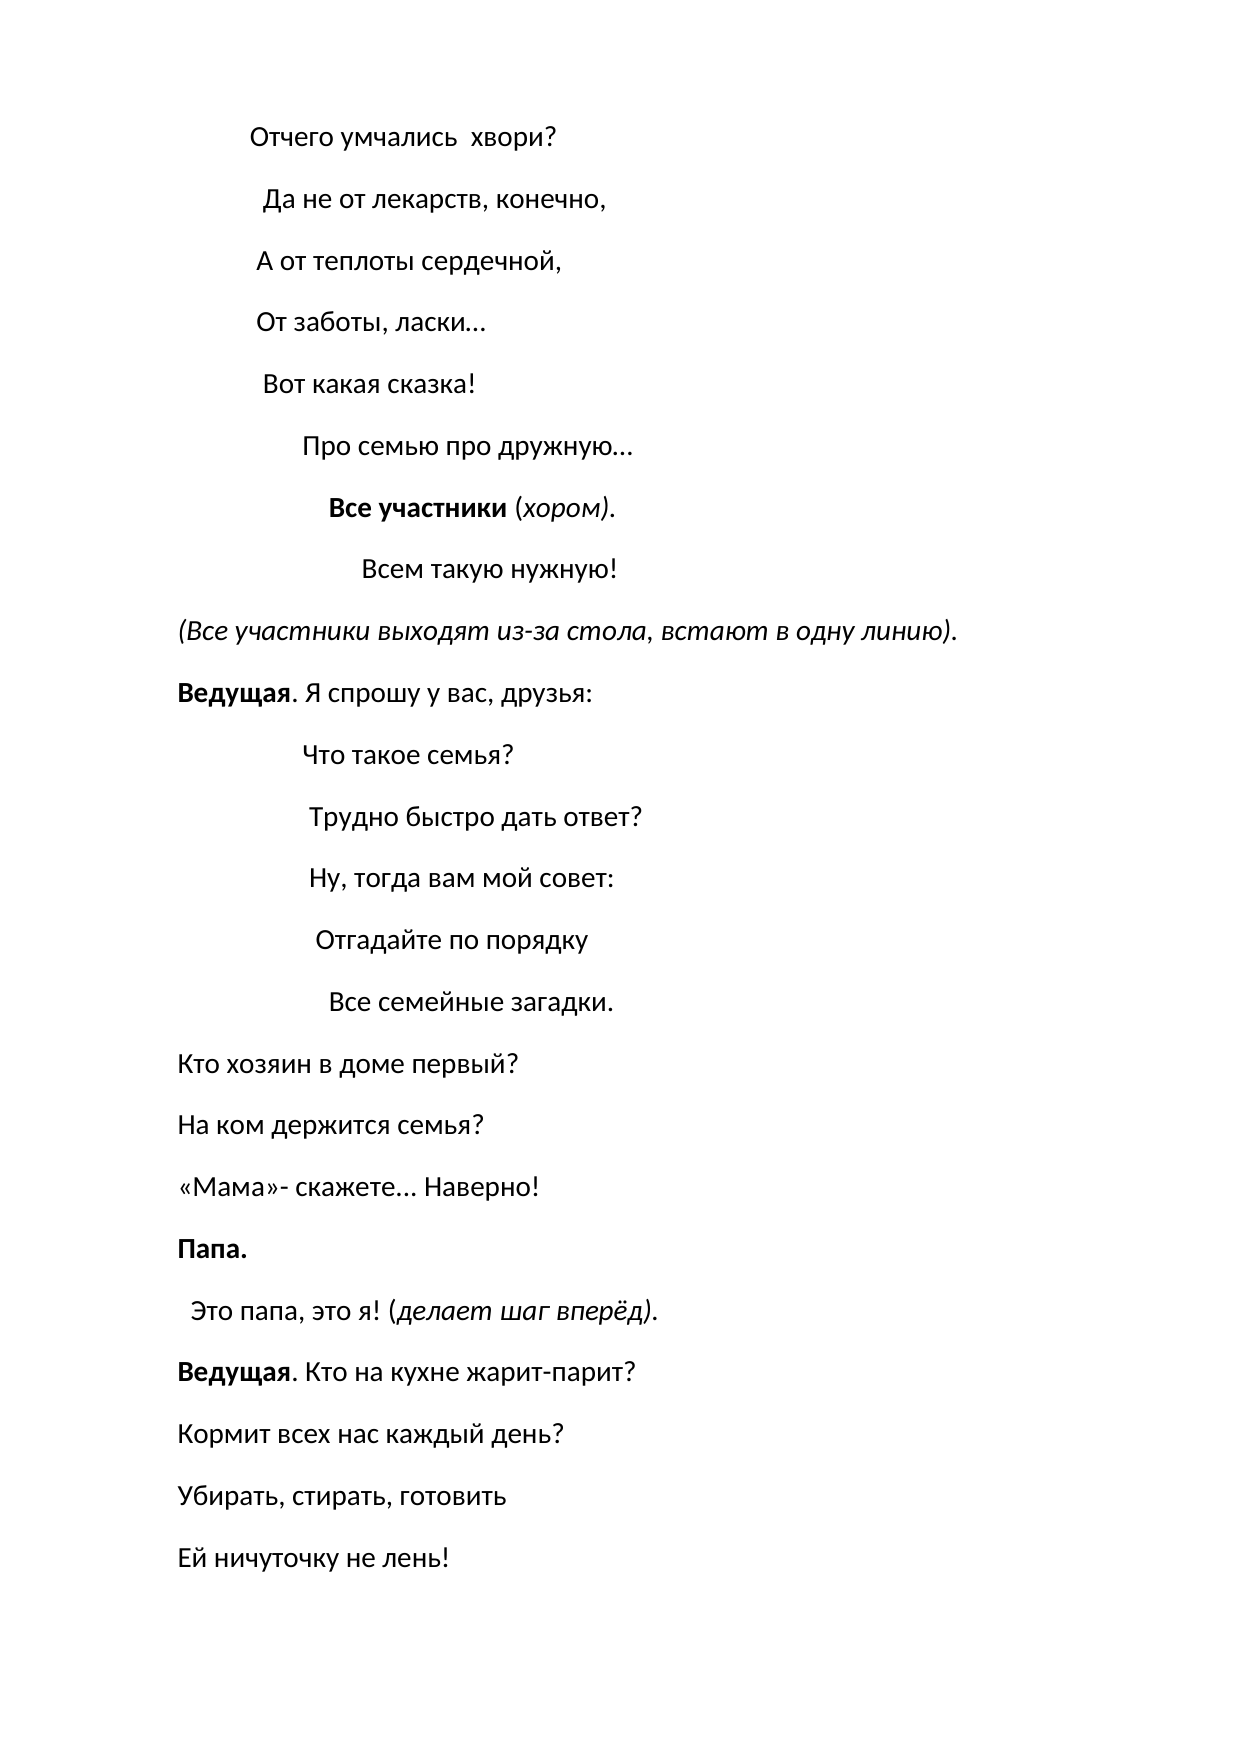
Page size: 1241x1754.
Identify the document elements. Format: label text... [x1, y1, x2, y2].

text От заботы, ласки… [177, 303, 1152, 339]
text Ведущая. Кто на кухне жарит-парит? [177, 1353, 1152, 1389]
text (Все участники выходят из-за стола, встают в одну линию). [177, 612, 1152, 648]
text Это папа, это я! (делает шаг вперёд). [177, 1292, 1152, 1327]
text Папа. [177, 1230, 1152, 1266]
text Про семью про дружную… [177, 427, 1152, 463]
text Кормит всех нас каждый день? [177, 1415, 1152, 1451]
text Трудно быстро дать ответ? [177, 798, 1152, 833]
text На ком держится семья? [177, 1106, 1152, 1142]
text Ей ничуточку не лень! [177, 1539, 1152, 1574]
text А от теплоты сердечной, [177, 242, 1152, 277]
text Да не от лекарств, конечно, [177, 180, 1152, 216]
text Ну, тогда вам мой совет: [177, 859, 1152, 895]
text Все семейные загадки. [177, 983, 1152, 1018]
text Кто хозяин в доме первый? [177, 1045, 1152, 1080]
text Отгадайте по порядку [177, 921, 1152, 957]
text Убирать, стирать, готовить [177, 1477, 1152, 1513]
text Отчего умчались хвори? [177, 118, 1152, 154]
text Все участники (хором). [177, 489, 1152, 524]
text Что такое семья? [177, 736, 1152, 771]
text Всем такую нужную! [177, 551, 1152, 586]
text «Мама»- скажете... Наверно! [177, 1168, 1152, 1204]
text Вот какая сказка! [177, 365, 1152, 401]
text Ведущая. Я спрошу у вас, друзья: [177, 674, 1152, 710]
